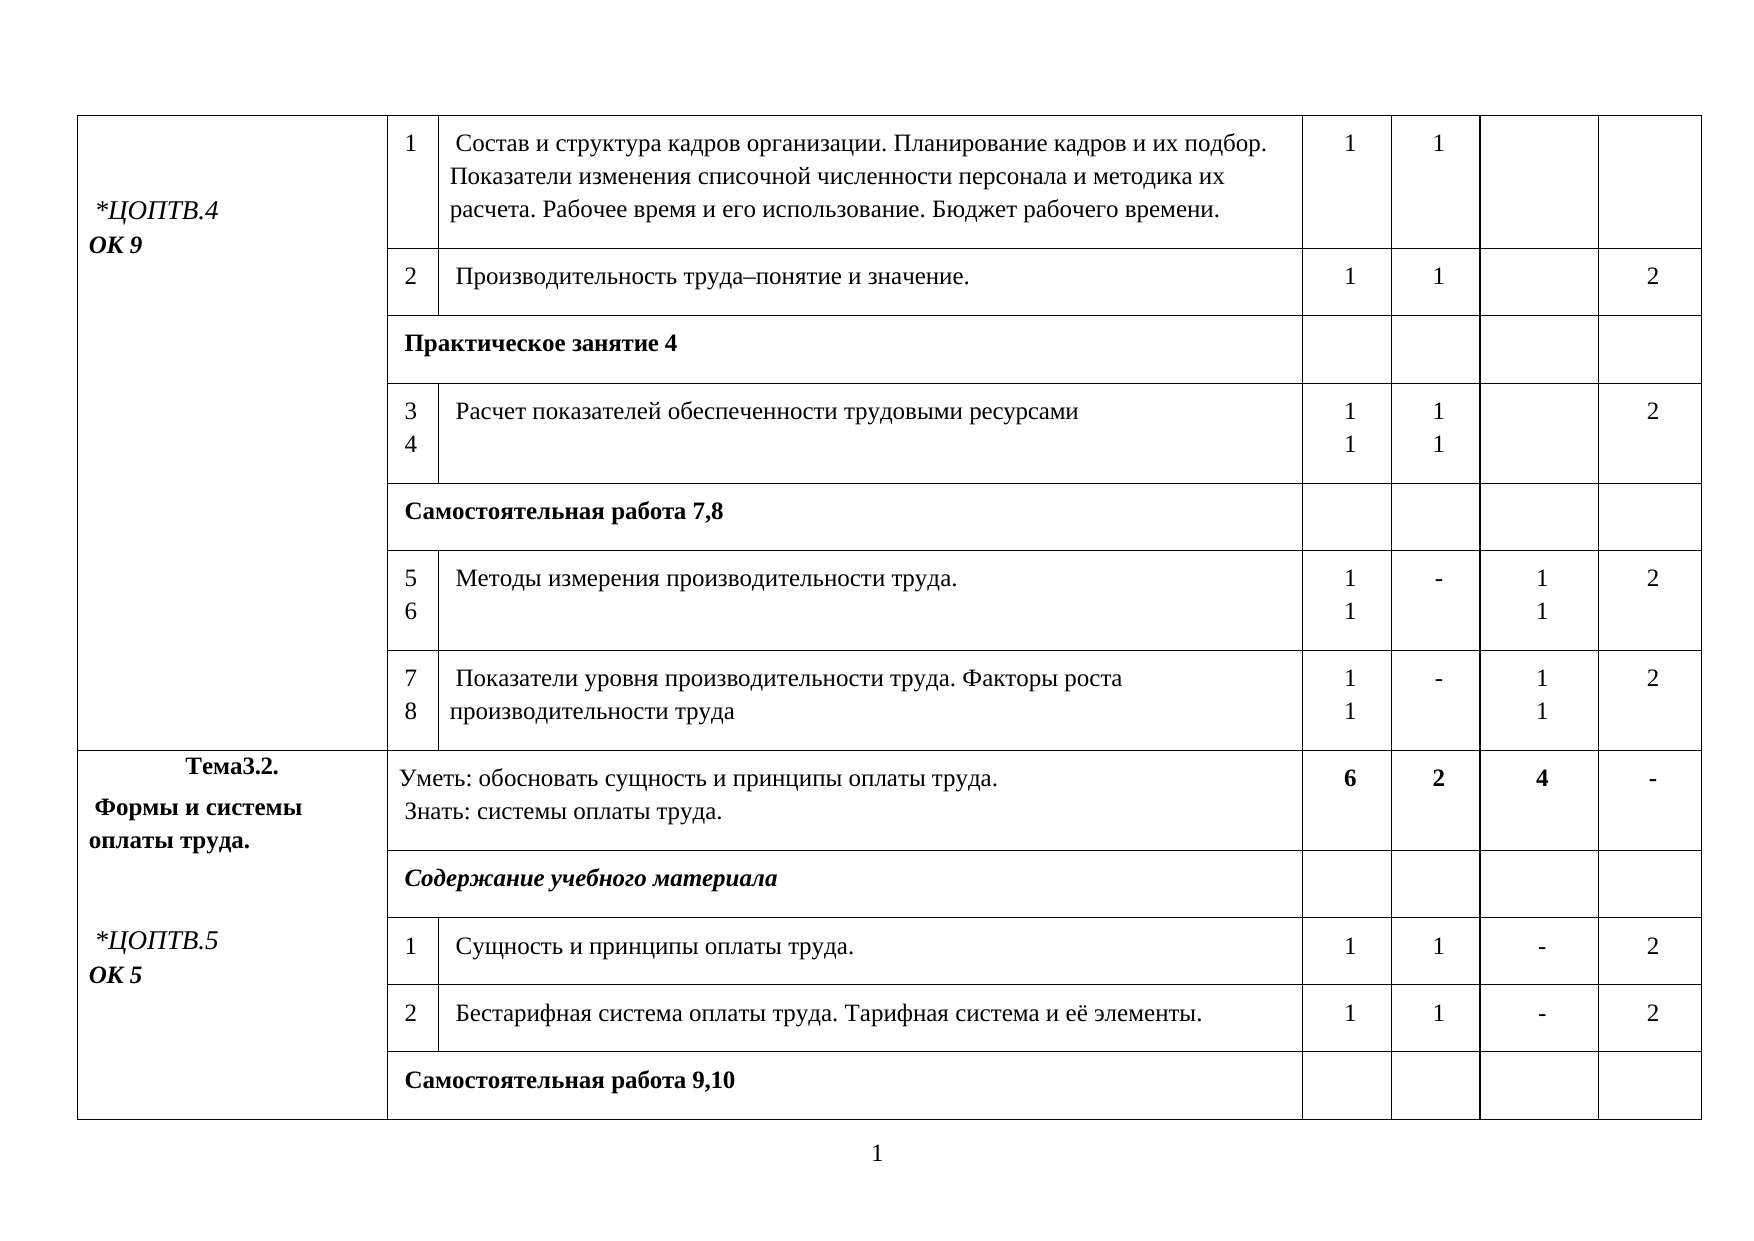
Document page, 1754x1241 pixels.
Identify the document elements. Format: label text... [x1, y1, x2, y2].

table_cell 6 [1303, 751, 1391, 850]
table_cell [1392, 1052, 1479, 1118]
table_cell 3 4 [388, 384, 438, 482]
table_cell [1392, 316, 1479, 382]
table_cell [1303, 1052, 1391, 1118]
table_cell [1599, 484, 1701, 550]
table_cell 1 [1303, 249, 1391, 315]
table_cell [1303, 484, 1391, 550]
table_cell 2 [1599, 384, 1701, 482]
table_cell [1599, 851, 1701, 917]
table_cell - [1599, 751, 1701, 850]
table_cell Методы измерения производительности труда. [439, 551, 1302, 650]
table_cell [1599, 116, 1701, 248]
table_cell 2 [1599, 651, 1701, 750]
table_cell 2 [1392, 751, 1479, 850]
table_cell Самостоятельная работа 7,8 [388, 484, 1302, 550]
table_cell [1481, 384, 1598, 482]
table_cell - [1392, 651, 1479, 750]
table_cell [1481, 249, 1598, 315]
table_cell [1599, 316, 1701, 382]
table_cell [1303, 851, 1391, 917]
table_cell [1481, 484, 1598, 550]
table_cell Уметь: обосновать сущность и принципы оплаты труда. Знать: системы оплаты труда. [388, 751, 1302, 850]
table_cell 1 1 [1481, 551, 1598, 650]
table_cell 2 [1599, 985, 1701, 1051]
table_cell 1 1 [1303, 551, 1391, 650]
table_cell Сущность и принципы оплаты труда. [439, 918, 1302, 984]
table_cell 1 [1303, 985, 1391, 1051]
table_cell [1303, 316, 1391, 382]
table_cell Состав и структура кадров организации. Планирование кадров и их подбор. Показатели изменения списочной численности персонала и методика их расчета. Рабочее время и его использование. Бюджет рабочего времени. [439, 116, 1302, 248]
table_cell 1 [1303, 918, 1391, 984]
table_cell - [1392, 551, 1479, 650]
table_cell Показатели уровня производительности труда. Факторы роста производительности труда [439, 651, 1302, 750]
table_cell 2 [1599, 918, 1701, 984]
table_cell [1481, 116, 1598, 248]
table_cell Содержание учебного материала [388, 851, 1302, 917]
table_cell 1 [1392, 249, 1479, 315]
table_cell [1599, 1052, 1701, 1118]
table_cell 5 6 [388, 551, 438, 650]
table_cell 1 [388, 918, 438, 984]
table_cell 1 1 [1481, 651, 1598, 750]
table_cell 1 1 [1303, 651, 1391, 750]
table_cell 1 [1392, 918, 1479, 984]
table_cell 1 [1392, 116, 1479, 248]
table_cell 4 [1481, 751, 1598, 850]
table_cell [1481, 851, 1598, 917]
table_cell 1 [1392, 985, 1479, 1051]
table_cell [1392, 484, 1479, 550]
table_cell [1392, 851, 1479, 917]
table_cell Практическое занятие 4 [388, 316, 1302, 382]
table_cell 1 [388, 116, 438, 248]
table_cell - [1481, 985, 1598, 1051]
table_cell 2 [1599, 249, 1701, 315]
table_cell 7 8 [388, 651, 438, 750]
table_cell [1481, 316, 1598, 382]
table_cell Тема3.2. Формы и системы оплаты труда. *ЦОПТВ.5 ОК 5 [78, 751, 387, 1118]
table_cell 1 1 [1303, 384, 1391, 482]
table_cell Бестарифная система оплаты труда. Тарифная система и её элементы. [439, 985, 1302, 1051]
table_cell Расчет показателей обеспеченности трудовыми ресурсами [439, 384, 1302, 482]
table_cell 1 1 [1392, 384, 1479, 482]
table_cell - [1481, 918, 1598, 984]
table_cell 2 [388, 249, 438, 315]
table_cell Самостоятельная работа 9,10 [388, 1052, 1302, 1118]
table_cell 2 [1599, 551, 1701, 650]
table_cell Производительность труда–понятие и значение. [439, 249, 1302, 315]
table_cell 1 [1303, 116, 1391, 248]
table_cell [1481, 1052, 1598, 1118]
table_cell 2 [388, 985, 438, 1051]
